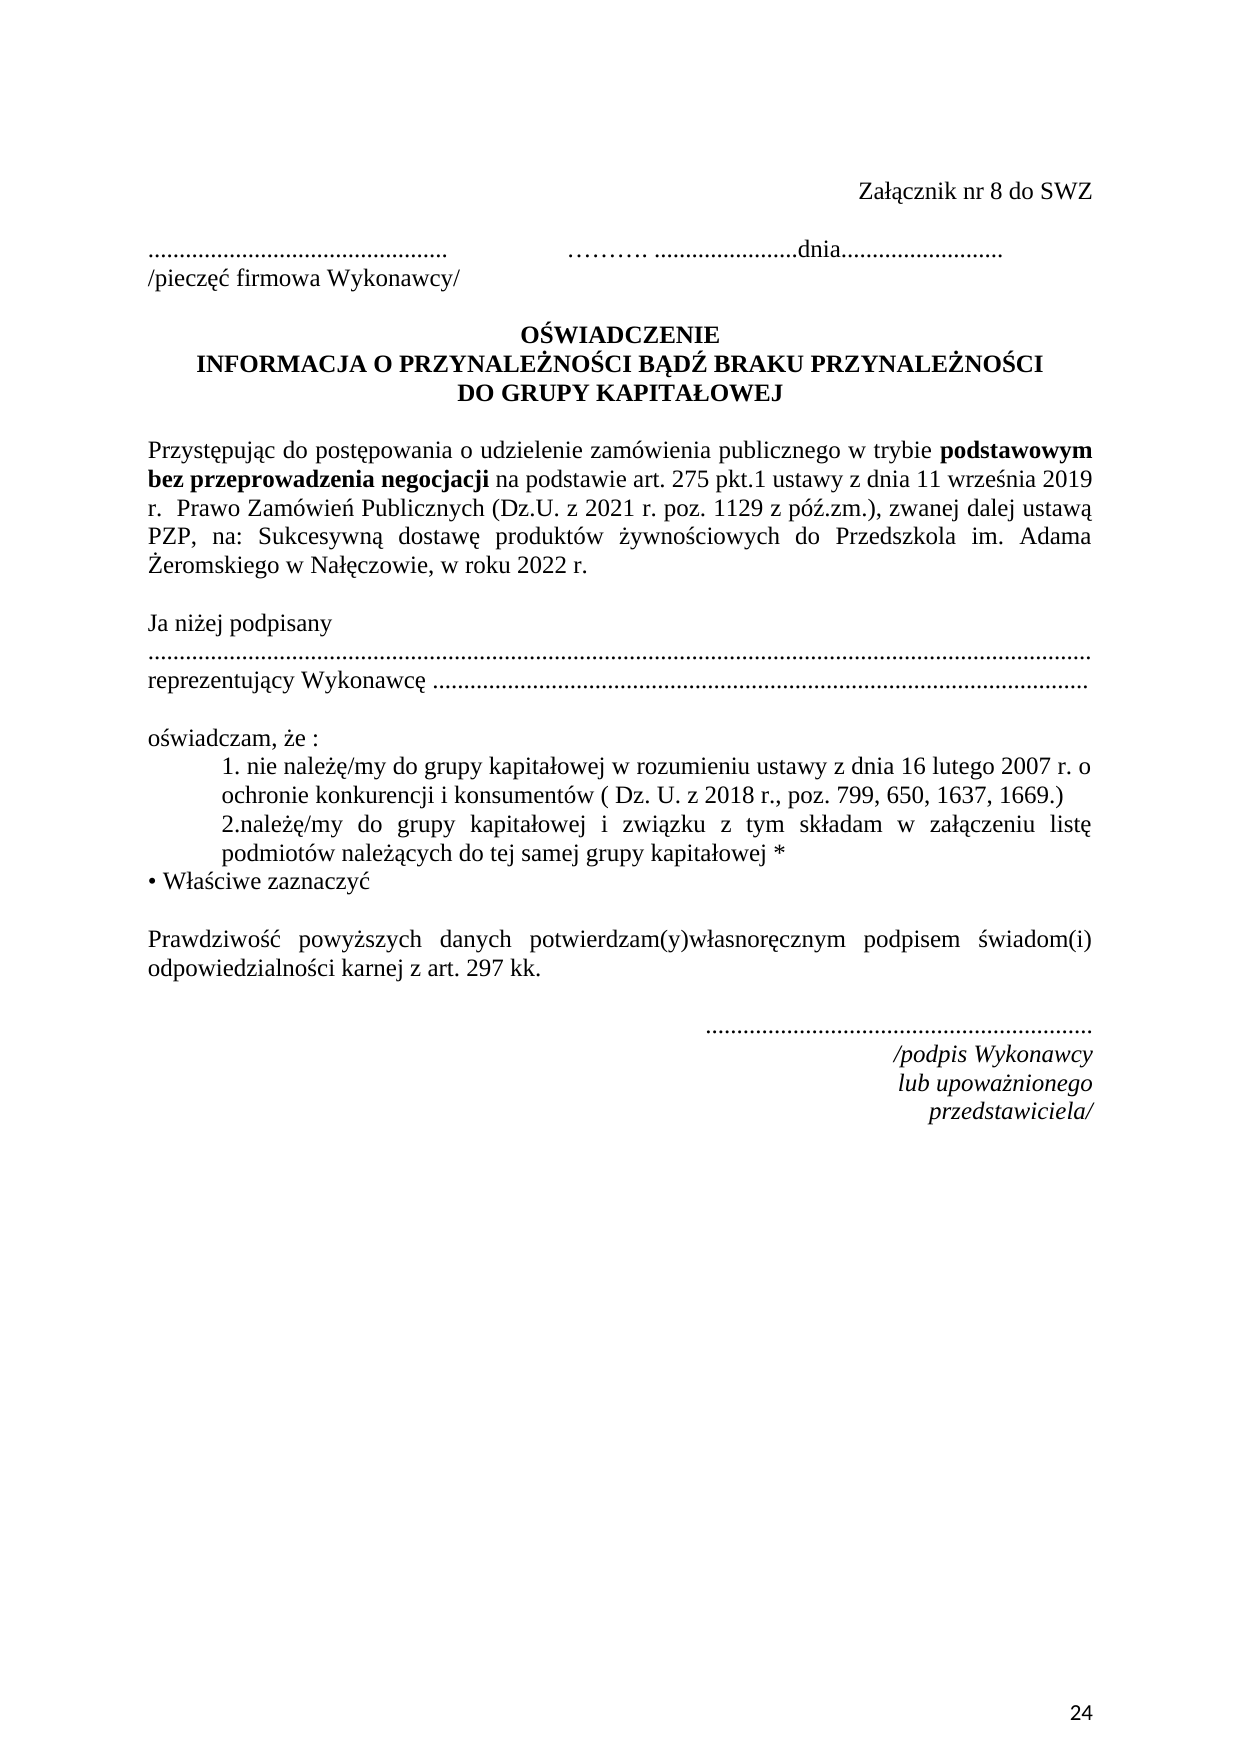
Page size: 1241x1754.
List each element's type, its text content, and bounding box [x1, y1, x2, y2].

text Załącznik nr 8 do SWZ [148, 176, 1093, 205]
text OŚWIADCZENIE [148, 320, 1093, 349]
text Prawdziwość powyższych danych potwierdzam(y)własnoręcznym podpisem świadom(i) odpowiedzialności karnej z art. 297 kk. [148, 924, 1093, 981]
text reprezentujący Wykonawcę ......................................................................................................... [148, 665, 1093, 694]
text .............................................................. [148, 1010, 1093, 1039]
text Ja niżej podpisany [148, 608, 1093, 636]
text 2.należę/my do grupy kapitałowej i związku z tym składam w załączeniu listę podmiotów należących do tej samej grupy kapitałowej * [221, 809, 1093, 866]
text przedstawiciela/ [148, 1096, 1093, 1125]
text /pieczęć firmowa Wykonawcy/ [148, 263, 1093, 291]
text ....................................................................................................................................................... [148, 636, 1093, 665]
text INFORMACJA O PRZYNALEŻNOŚCI BĄDŹ BRAKU PRZYNALEŻNOŚCI DO GRUPY KAPITAŁOWEJ [148, 349, 1093, 406]
text lub upoważnionego [148, 1068, 1093, 1096]
text ................................................ ………. .......................dnia.......................... [148, 234, 1093, 263]
text oświadczam, że : [148, 723, 1093, 751]
text /podpis Wykonawcy [148, 1039, 1093, 1068]
text • Właściwe zaznaczyć [148, 866, 1093, 895]
text 1. nie należę/my do grupy kapitałowej w rozumieniu ustawy z dnia 16 lutego 2007 r. o ochronie konkurencji i konsumentów ( Dz. U. z 2018 r., poz. 799, 650, 1637, 1669.) [221, 751, 1093, 809]
text Przystępując do postępowania o udzielenie zamówienia publicznego w trybie podstawowym bez przeprowadzenia negocjacji na podstawie art. 275 pkt.1 ustawy z dnia 11 września 2019 r. Prawo Zamówień Publicznych (Dz.U. z 2021 r. poz. 1129 z póź.zm.), zwanej dalej ustawą PZP, na: Sukcesywną dostawę produktów żywnościowych do Przedszkola im. Adama Żeromskiego w Nałęczowie, w roku 2022 r. [148, 435, 1093, 579]
